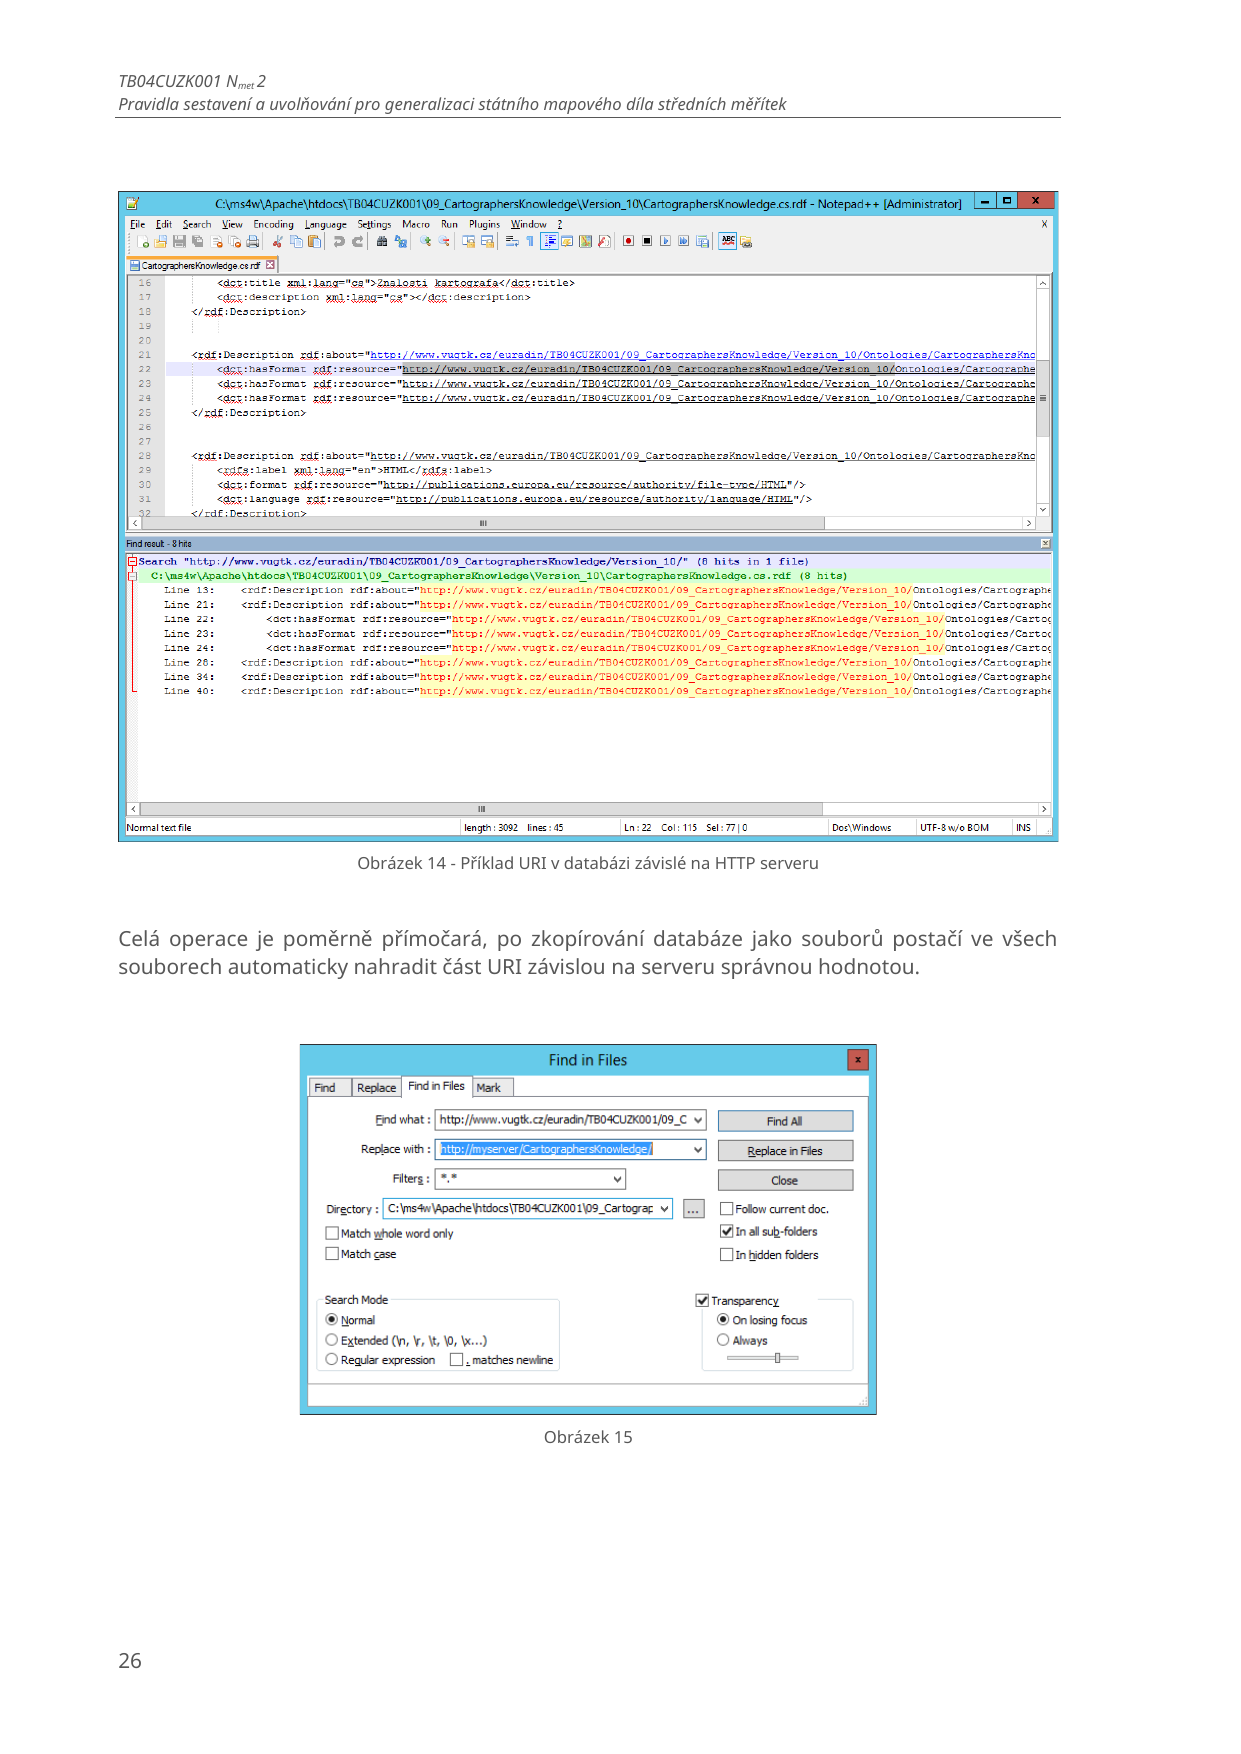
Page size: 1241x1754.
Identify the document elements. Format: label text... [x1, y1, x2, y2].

picture [118, 191, 1059, 842]
picture [299, 1044, 877, 1415]
text Obrázek 14 - Příklad URI v databázi závislé na HTTP serveru [118, 852, 1058, 875]
text Celá operace je poměrně přímočará, po zkopírování databáze jako souborů postačí ve všech souborech automaticky nahradit část URI závislou na serveru správnou hodnotou. [118, 924, 1058, 981]
text Obrázek 15 [118, 1425, 1058, 1448]
